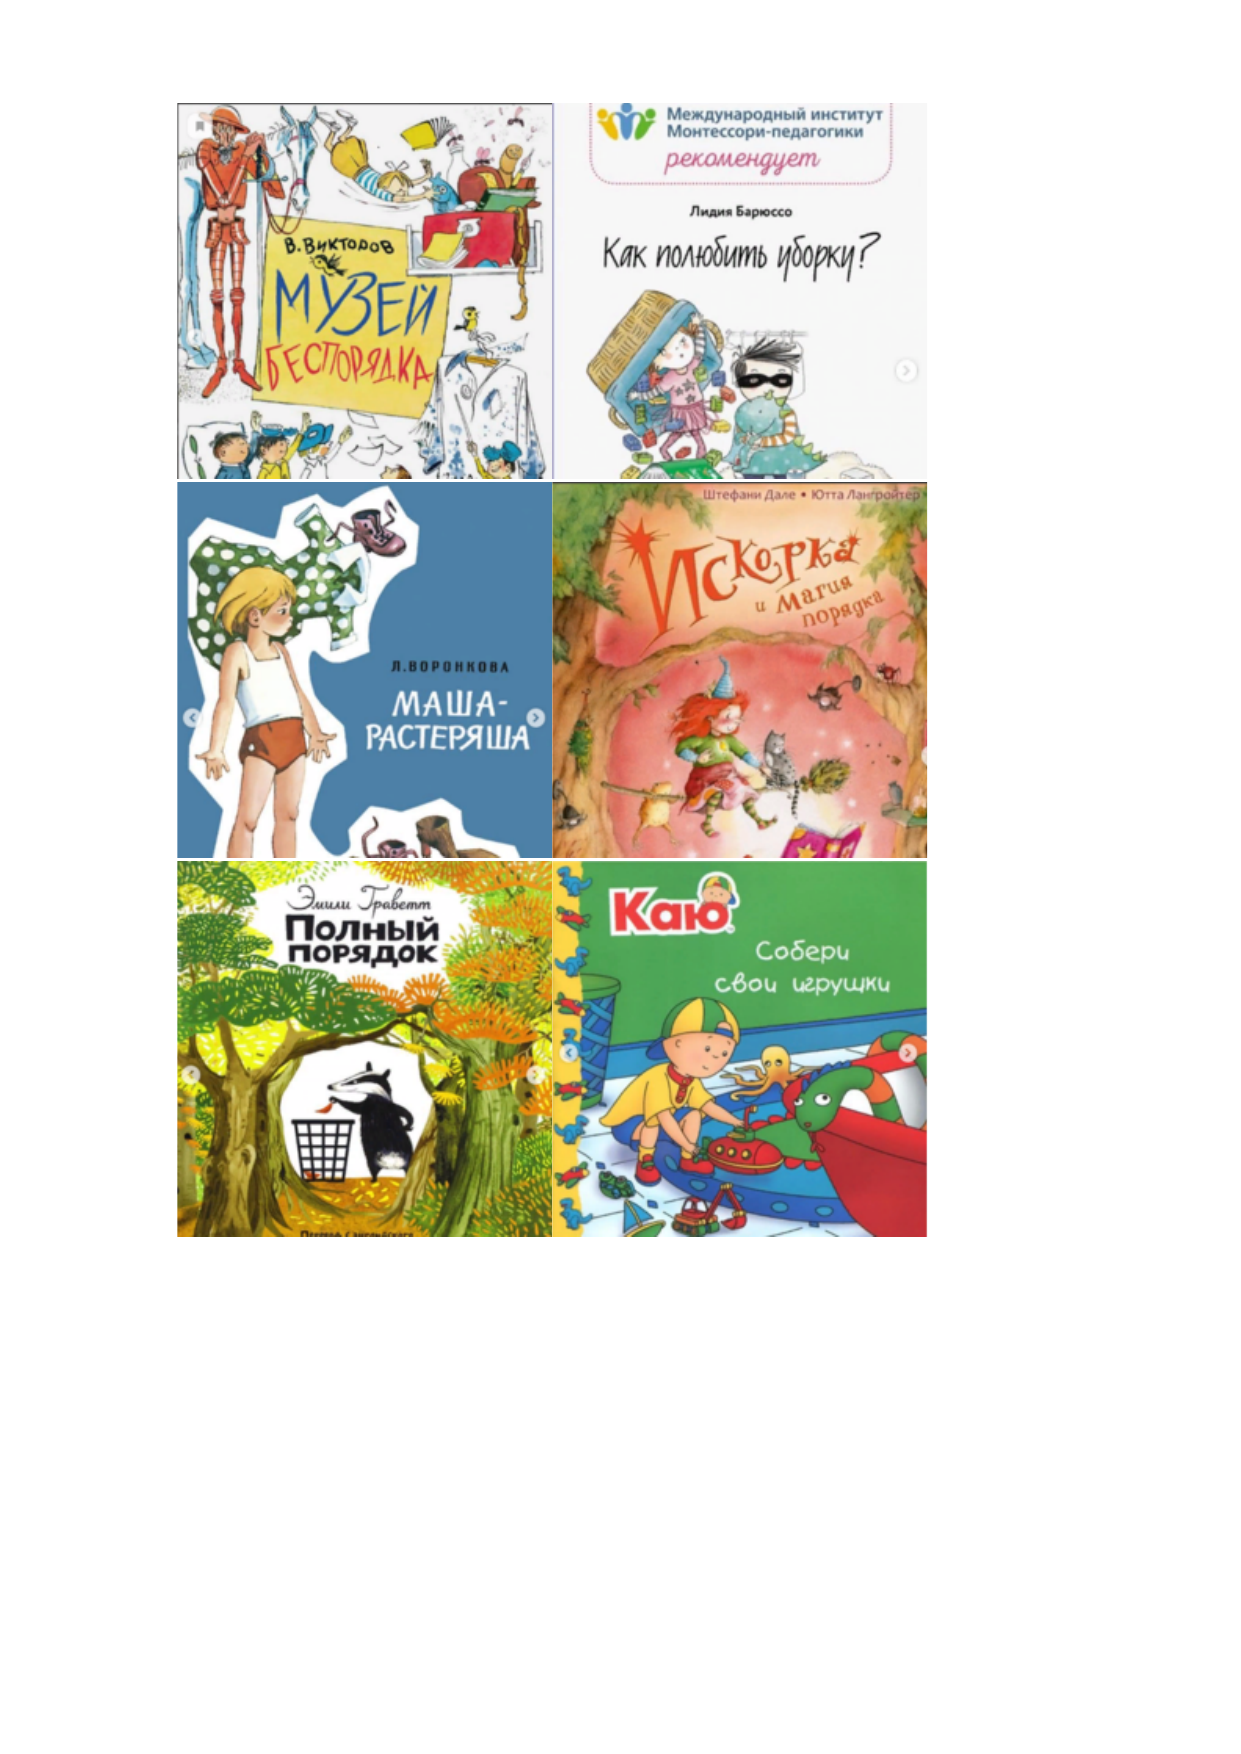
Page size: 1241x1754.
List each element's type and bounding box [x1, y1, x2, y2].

picture [177, 861, 928, 1237]
picture [177, 482, 928, 858]
picture [177, 103, 928, 479]
